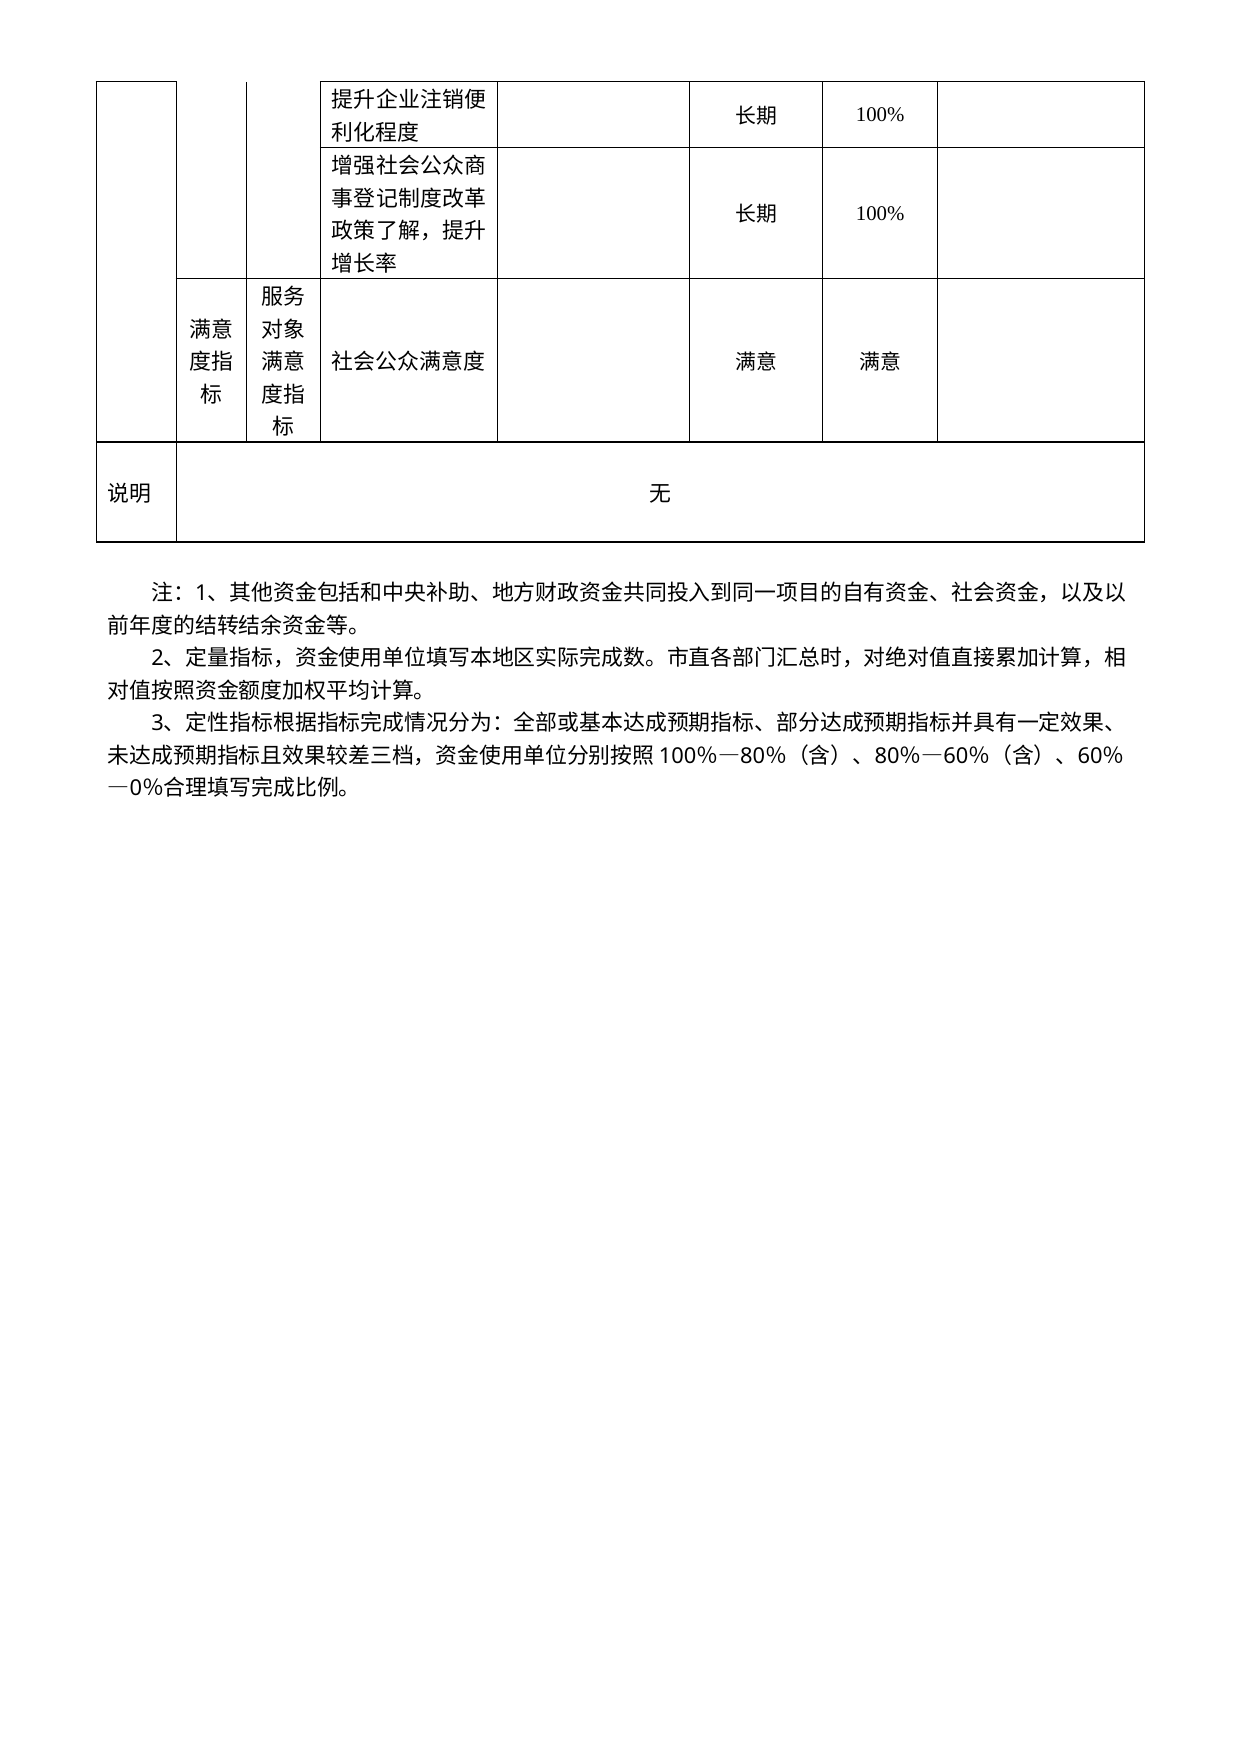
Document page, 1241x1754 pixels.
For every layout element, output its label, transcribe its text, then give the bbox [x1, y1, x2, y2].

table_cell [938, 82, 1144, 147]
table_cell 无 [177, 443, 1144, 541]
table_cell [498, 279, 689, 441]
table_cell [498, 148, 689, 278]
table_cell 满意度指标 [177, 279, 246, 441]
table_cell 注：1、其他资金包括和中央补助、地方财政资金共同投入到同一项目的自有资金、社会资金，以及以前年度的结转结余资金等。 2、定量指标，资金使用单位填写本地区实际完成数。市直各部门汇总时，对绝对值直接累加计算，相对值按照资金额度加权平均计算。 3、定性指标根据指标完成情况分为：全部或基本达成预期指标、部分达成预期指标并具有一定效果、未达成预期指标且效果较差三档，资金使用单位分别按照100％—80％（含）、80％—60％（含）、60％—0％合理填写完成比例。 [96, 543, 1144, 856]
table_cell 100% [823, 82, 937, 147]
table_cell [498, 82, 689, 147]
table_cell 说明 [97, 443, 176, 541]
table_cell 社会公众满意度 [321, 279, 497, 441]
table_cell 增强社会公众商事登记制度改革政策了解，提升增长率 [321, 148, 497, 278]
table_cell 满意 [823, 279, 937, 441]
table_cell 长期 [690, 148, 822, 278]
table_cell 服务对象满意度指标 [247, 279, 320, 441]
table_cell 满意 [690, 279, 822, 441]
table_cell 提升企业注销便利化程度 [321, 82, 497, 147]
table_cell [938, 279, 1144, 441]
table_cell [938, 148, 1144, 278]
table_cell 长期 [690, 82, 822, 147]
table_cell 100% [823, 148, 937, 278]
